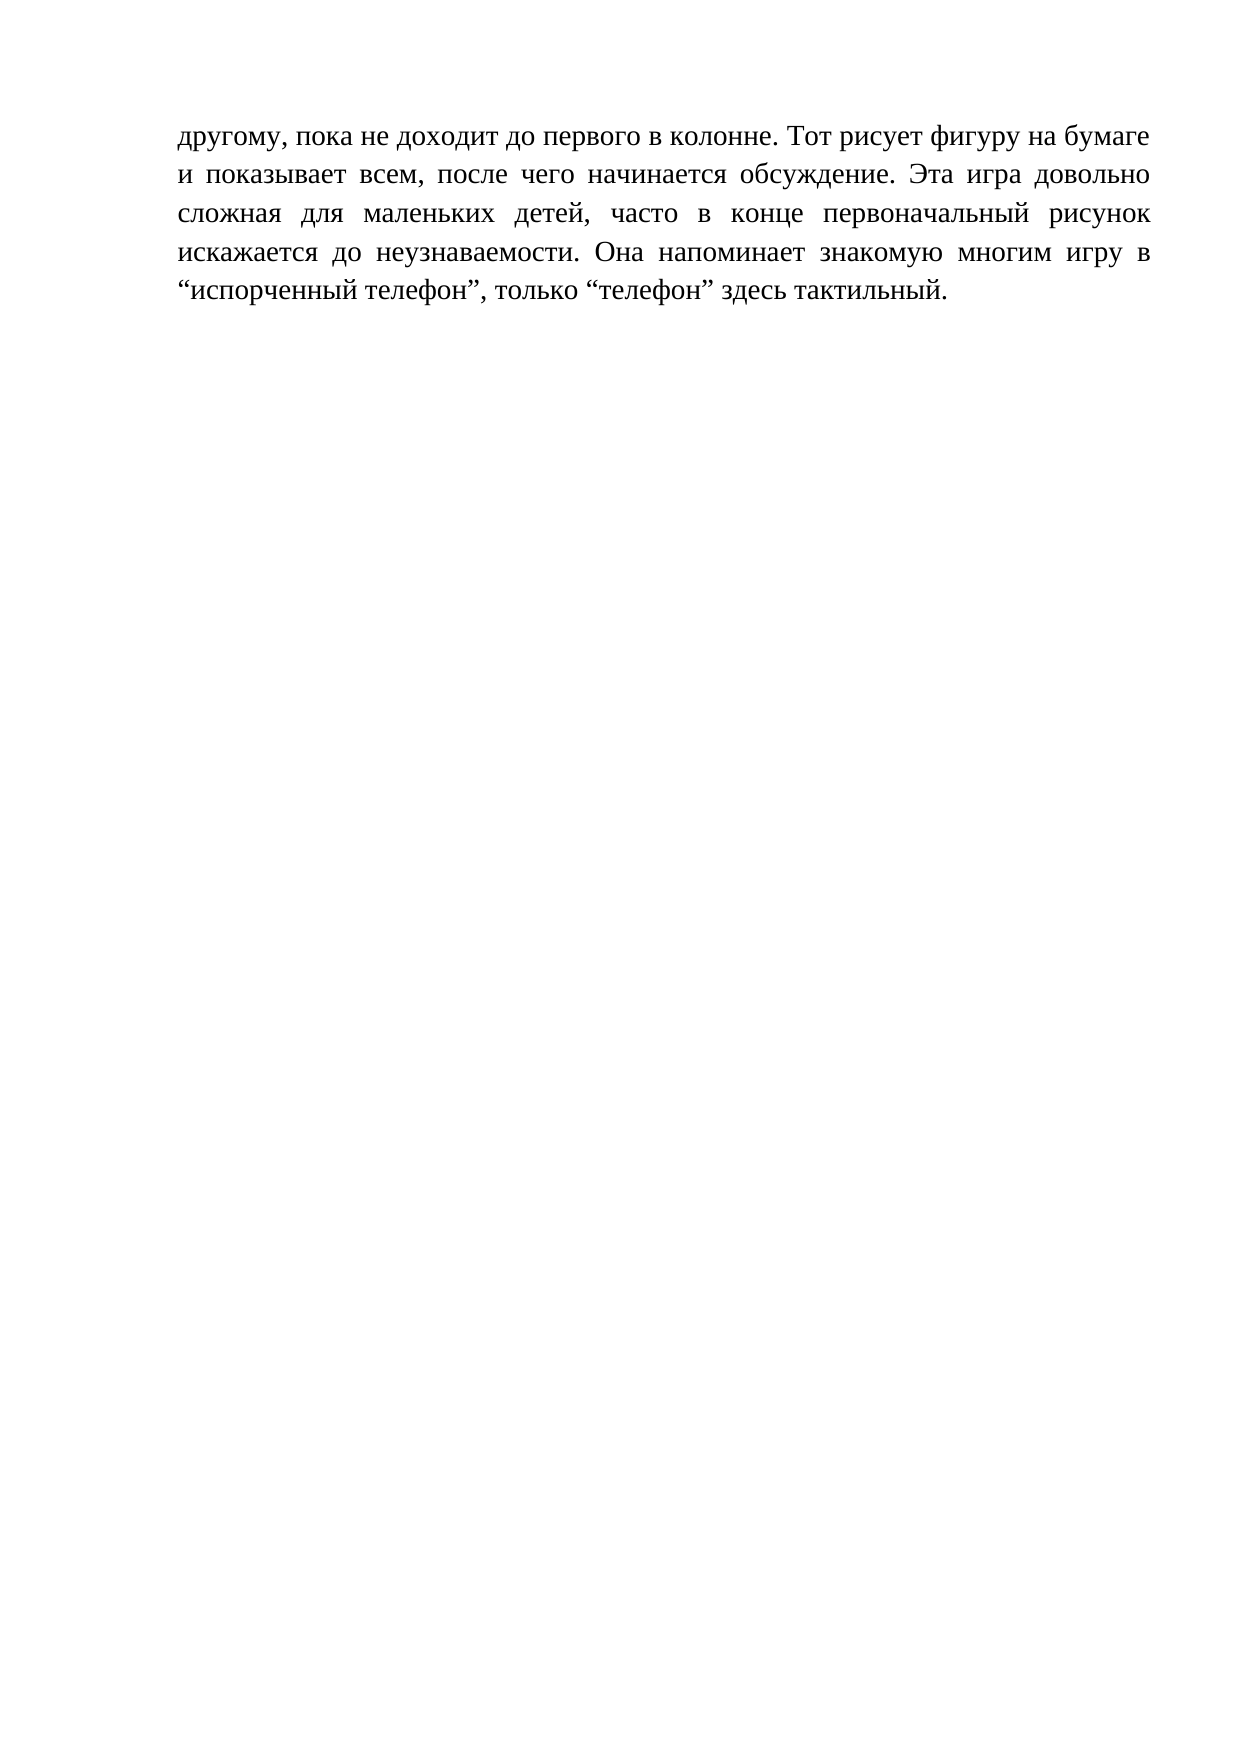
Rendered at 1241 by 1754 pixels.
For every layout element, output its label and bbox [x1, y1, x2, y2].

text [177, 118, 1152, 306]
